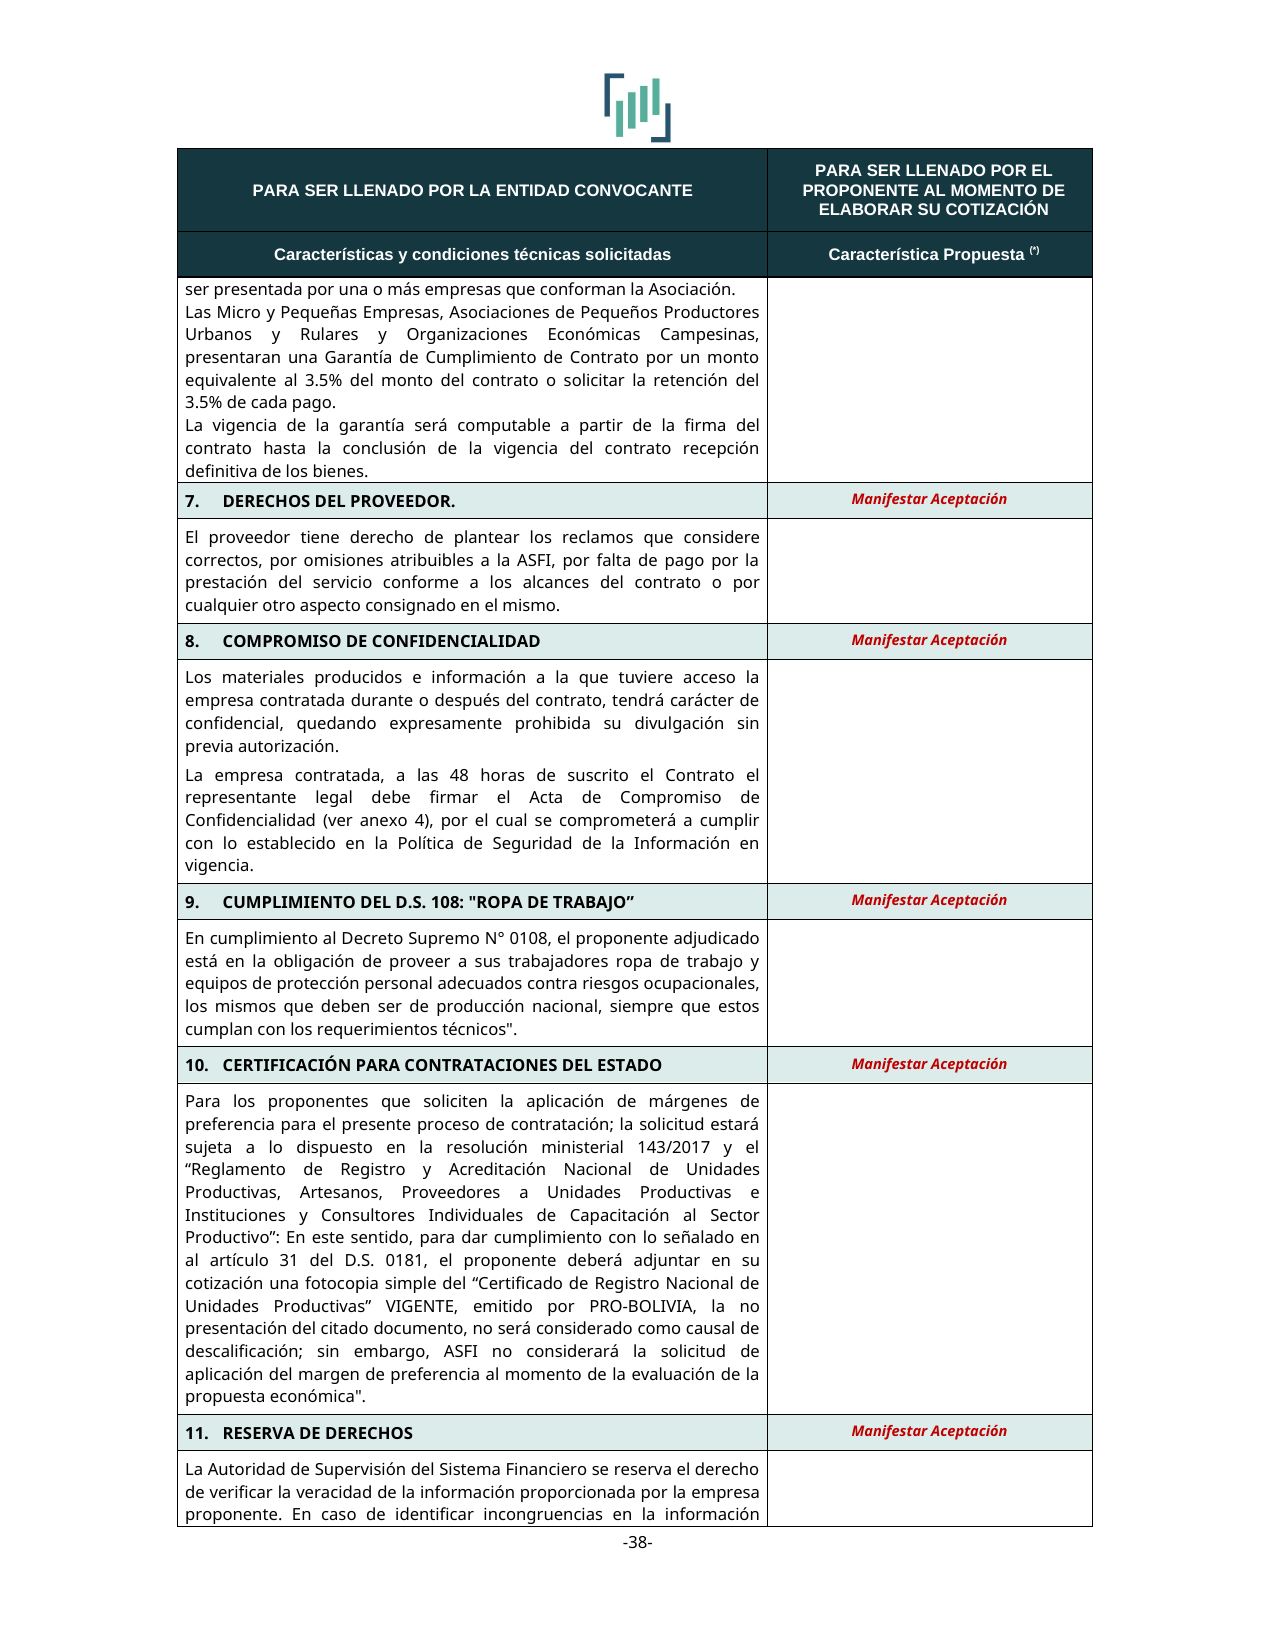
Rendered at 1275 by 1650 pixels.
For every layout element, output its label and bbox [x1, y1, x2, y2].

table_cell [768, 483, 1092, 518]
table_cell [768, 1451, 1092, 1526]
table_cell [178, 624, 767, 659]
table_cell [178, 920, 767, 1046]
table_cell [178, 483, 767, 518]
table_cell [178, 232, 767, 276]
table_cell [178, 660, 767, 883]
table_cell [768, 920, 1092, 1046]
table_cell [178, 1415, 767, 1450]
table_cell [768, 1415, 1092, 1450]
picture [598, 67, 677, 148]
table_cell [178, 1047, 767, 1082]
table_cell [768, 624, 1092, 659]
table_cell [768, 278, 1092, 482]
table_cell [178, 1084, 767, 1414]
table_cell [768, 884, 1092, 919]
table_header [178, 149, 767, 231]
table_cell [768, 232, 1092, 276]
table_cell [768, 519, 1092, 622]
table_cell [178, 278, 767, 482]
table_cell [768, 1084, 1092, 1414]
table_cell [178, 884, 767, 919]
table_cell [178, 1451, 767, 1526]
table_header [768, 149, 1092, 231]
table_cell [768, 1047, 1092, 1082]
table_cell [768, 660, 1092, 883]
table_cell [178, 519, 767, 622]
